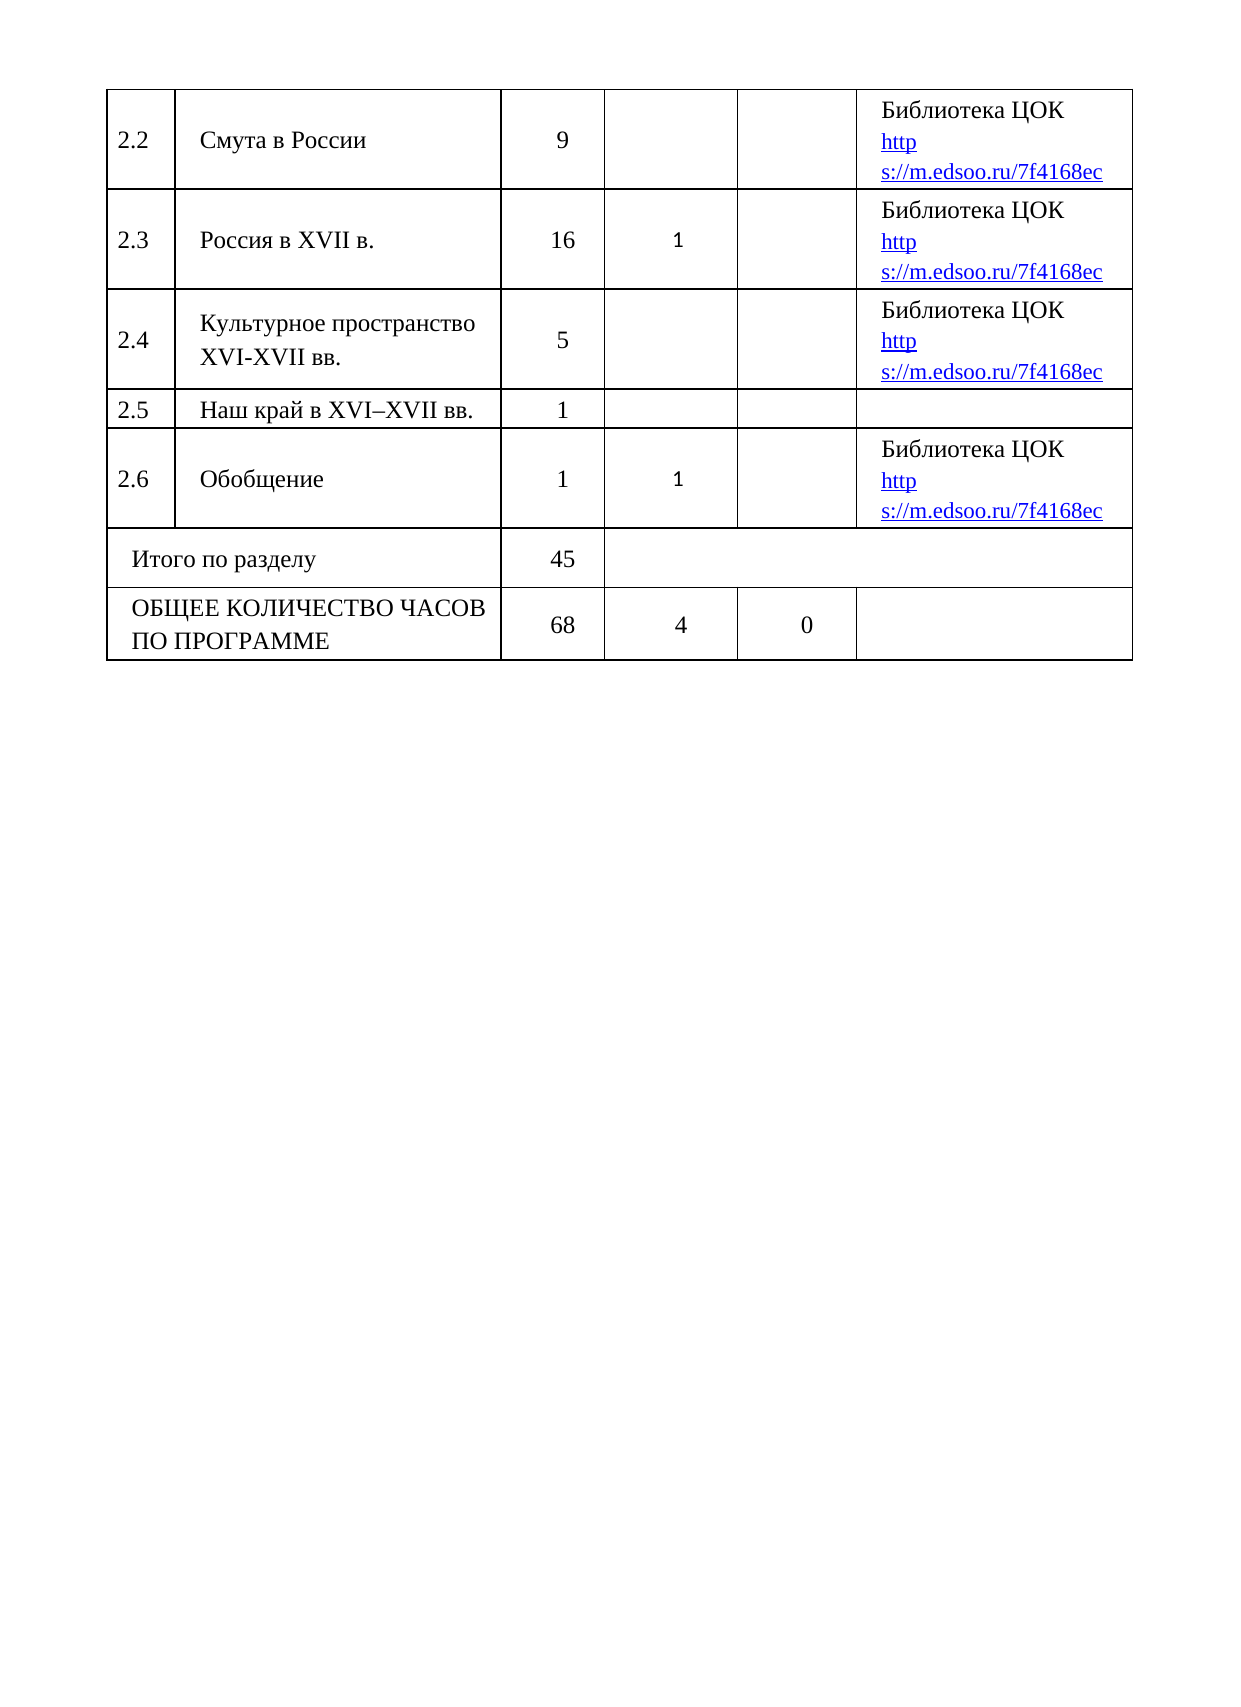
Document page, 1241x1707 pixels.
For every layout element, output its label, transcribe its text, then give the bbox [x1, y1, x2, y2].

table_cell [738, 190, 856, 288]
table_cell [738, 90, 856, 188]
table_cell 2.6 [108, 429, 174, 527]
table_cell Россия в XVII в. [176, 190, 500, 288]
table_cell [738, 290, 856, 388]
table_cell [738, 429, 856, 527]
table_cell Обобщение [176, 429, 500, 527]
table_cell 5 [502, 290, 604, 388]
table_cell 9 [502, 90, 604, 188]
table_cell 2.4 [108, 290, 174, 388]
table_cell 1 [502, 429, 604, 527]
table_cell Смута в России [176, 90, 500, 188]
table_cell Наш край в XVI‒XVII вв. [176, 390, 500, 427]
table_cell 2.5 [108, 390, 174, 427]
table_cell Культурное пространство XVI-XVII вв. [176, 290, 500, 388]
table_cell Итого по разделу [108, 529, 500, 587]
table_cell [605, 390, 737, 427]
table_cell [857, 90, 1132, 188]
table_cell Библиотека ЦОК https://m.edsoo.ru/7f4168ec [857, 429, 1132, 527]
table_cell 1 [605, 190, 737, 288]
table_cell 2.2 [108, 90, 174, 188]
table_cell [857, 588, 1132, 659]
table_cell 2.3 [108, 190, 174, 288]
table_cell 4 [605, 588, 737, 659]
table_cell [857, 190, 1132, 288]
table_cell 45 [502, 529, 604, 587]
table_cell 1 [605, 429, 737, 527]
table_cell [605, 90, 737, 188]
table_cell ОБЩЕЕ КОЛИЧЕСТВО ЧАСОВ ПО ПРОГРАММЕ [108, 588, 500, 659]
table_cell [605, 529, 1132, 587]
table_cell [857, 390, 1132, 427]
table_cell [857, 290, 1132, 388]
table_cell 0 [738, 588, 856, 659]
table_cell 16 [502, 190, 604, 288]
table_cell 68 [502, 588, 604, 659]
table_cell 1 [502, 390, 604, 427]
table_cell [605, 290, 737, 388]
table_cell [738, 390, 856, 427]
